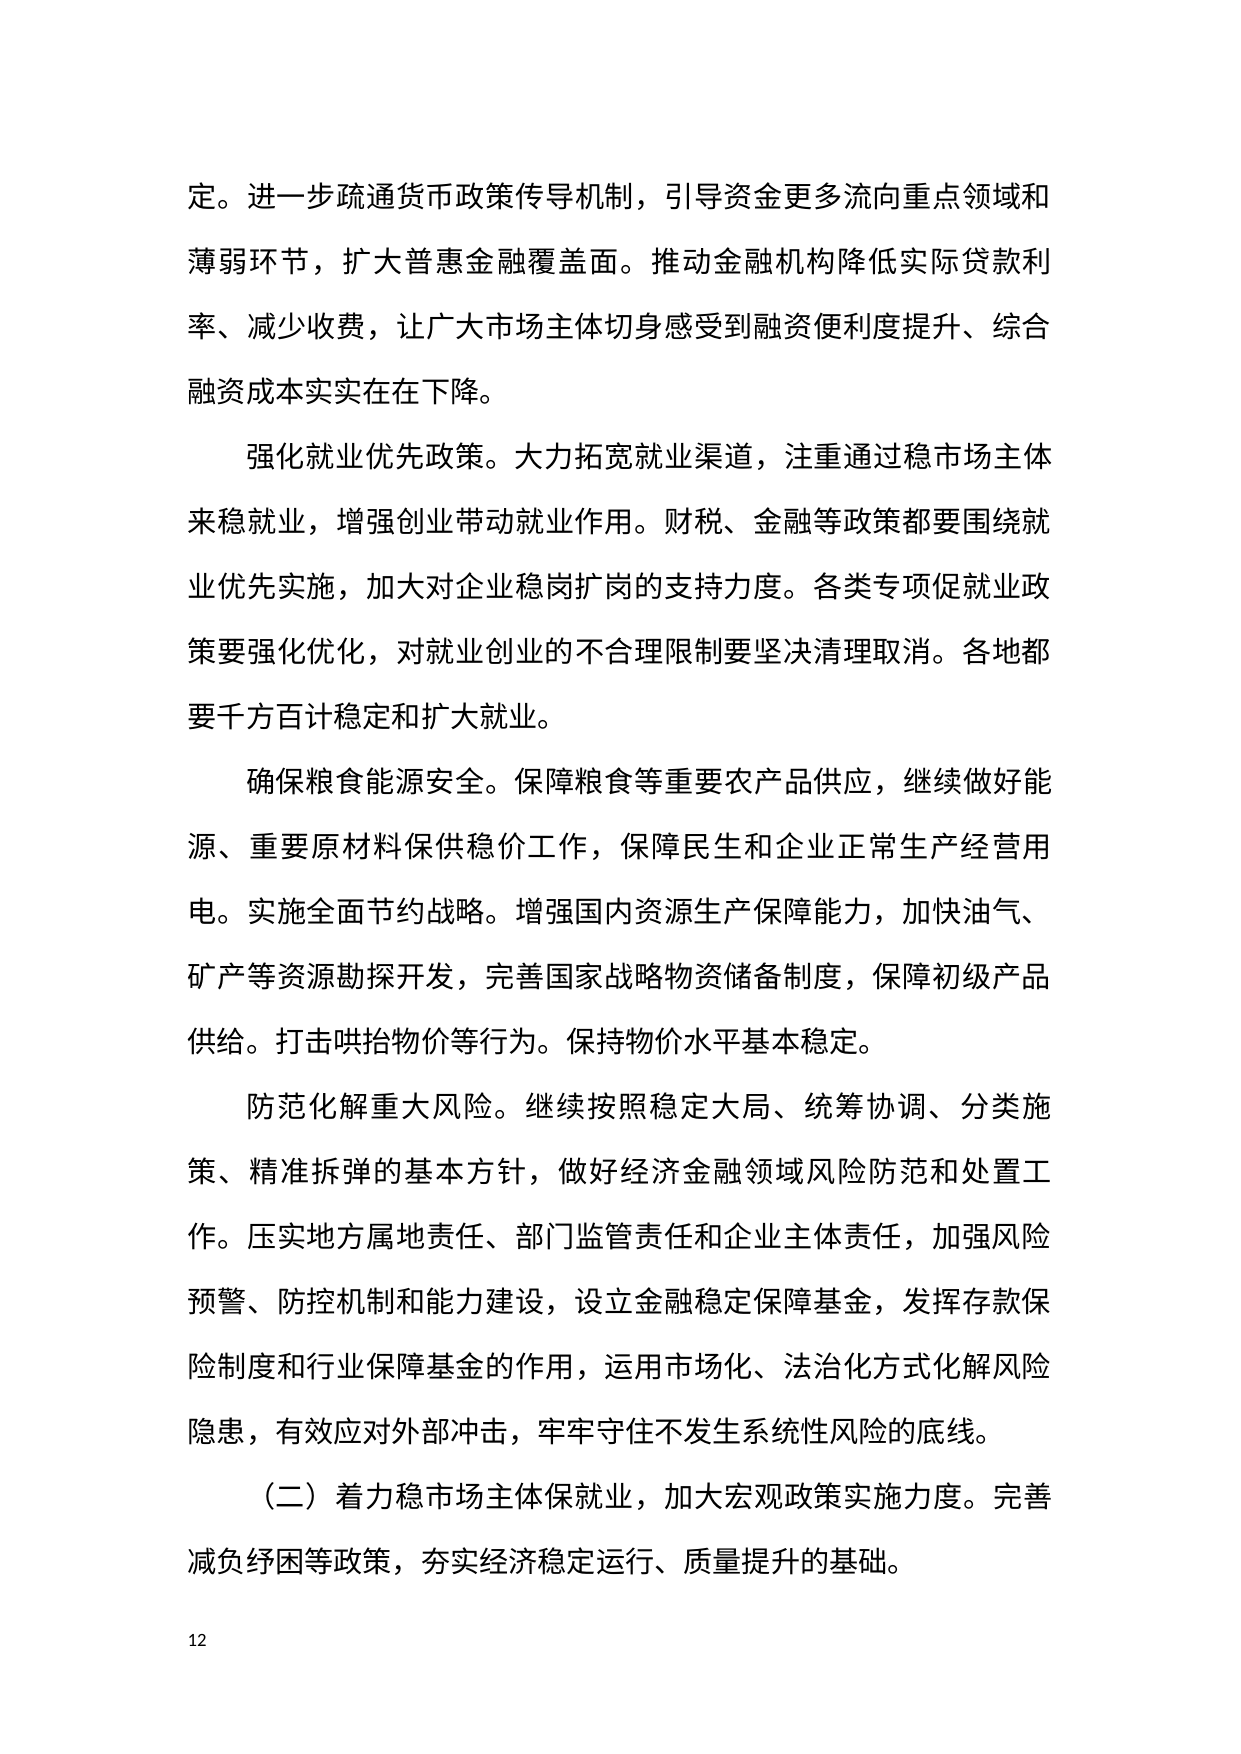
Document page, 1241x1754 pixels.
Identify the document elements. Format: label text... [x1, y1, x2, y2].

text （二）着力稳市场主体保就业，加大宏观政策实施力度。完善减负纾困等政策，夯实经济稳定运行、质量提升的基础。 [187, 1462, 1053, 1592]
text 强化就业优先政策。大力拓宽就业渠道，注重通过稳市场主体来稳就业，增强创业带动就业作用。财税、金融等政策都要围绕就业优先实施，加大对企业稳岗扩岗的支持力度。各类专项促就业政策要强化优化，对就业创业的不合理限制要坚决清理取消。各地都要千方百计稳定和扩大就业。 [187, 422, 1053, 747]
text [187, 162, 1053, 422]
text 防范化解重大风险。继续按照稳定大局、统筹协调、分类施策、精准拆弹的基本方针，做好经济金融领域风险防范和处置工作。压实地方属地责任、部门监管责任和企业主体责任，加强风险预警、防控机制和能力建设，设立金融稳定保障基金，发挥存款保险制度和行业保障基金的作用，运用市场化、法治化方式化解风险隐患，有效应对外部冲击，牢牢守住不发生系统性风险的底线。 [187, 1072, 1053, 1462]
text 确保粮食能源安全。保障粮食等重要农产品供应，继续做好能源、重要原材料保供稳价工作，保障民生和企业正常生产经营用电。实施全面节约战略。增强国内资源生产保障能力，加快油气、矿产等资源勘探开发，完善国家战略物资储备制度，保障初级产品供给。打击哄抬物价等行为。保持物价水平基本稳定。 [187, 747, 1053, 1072]
